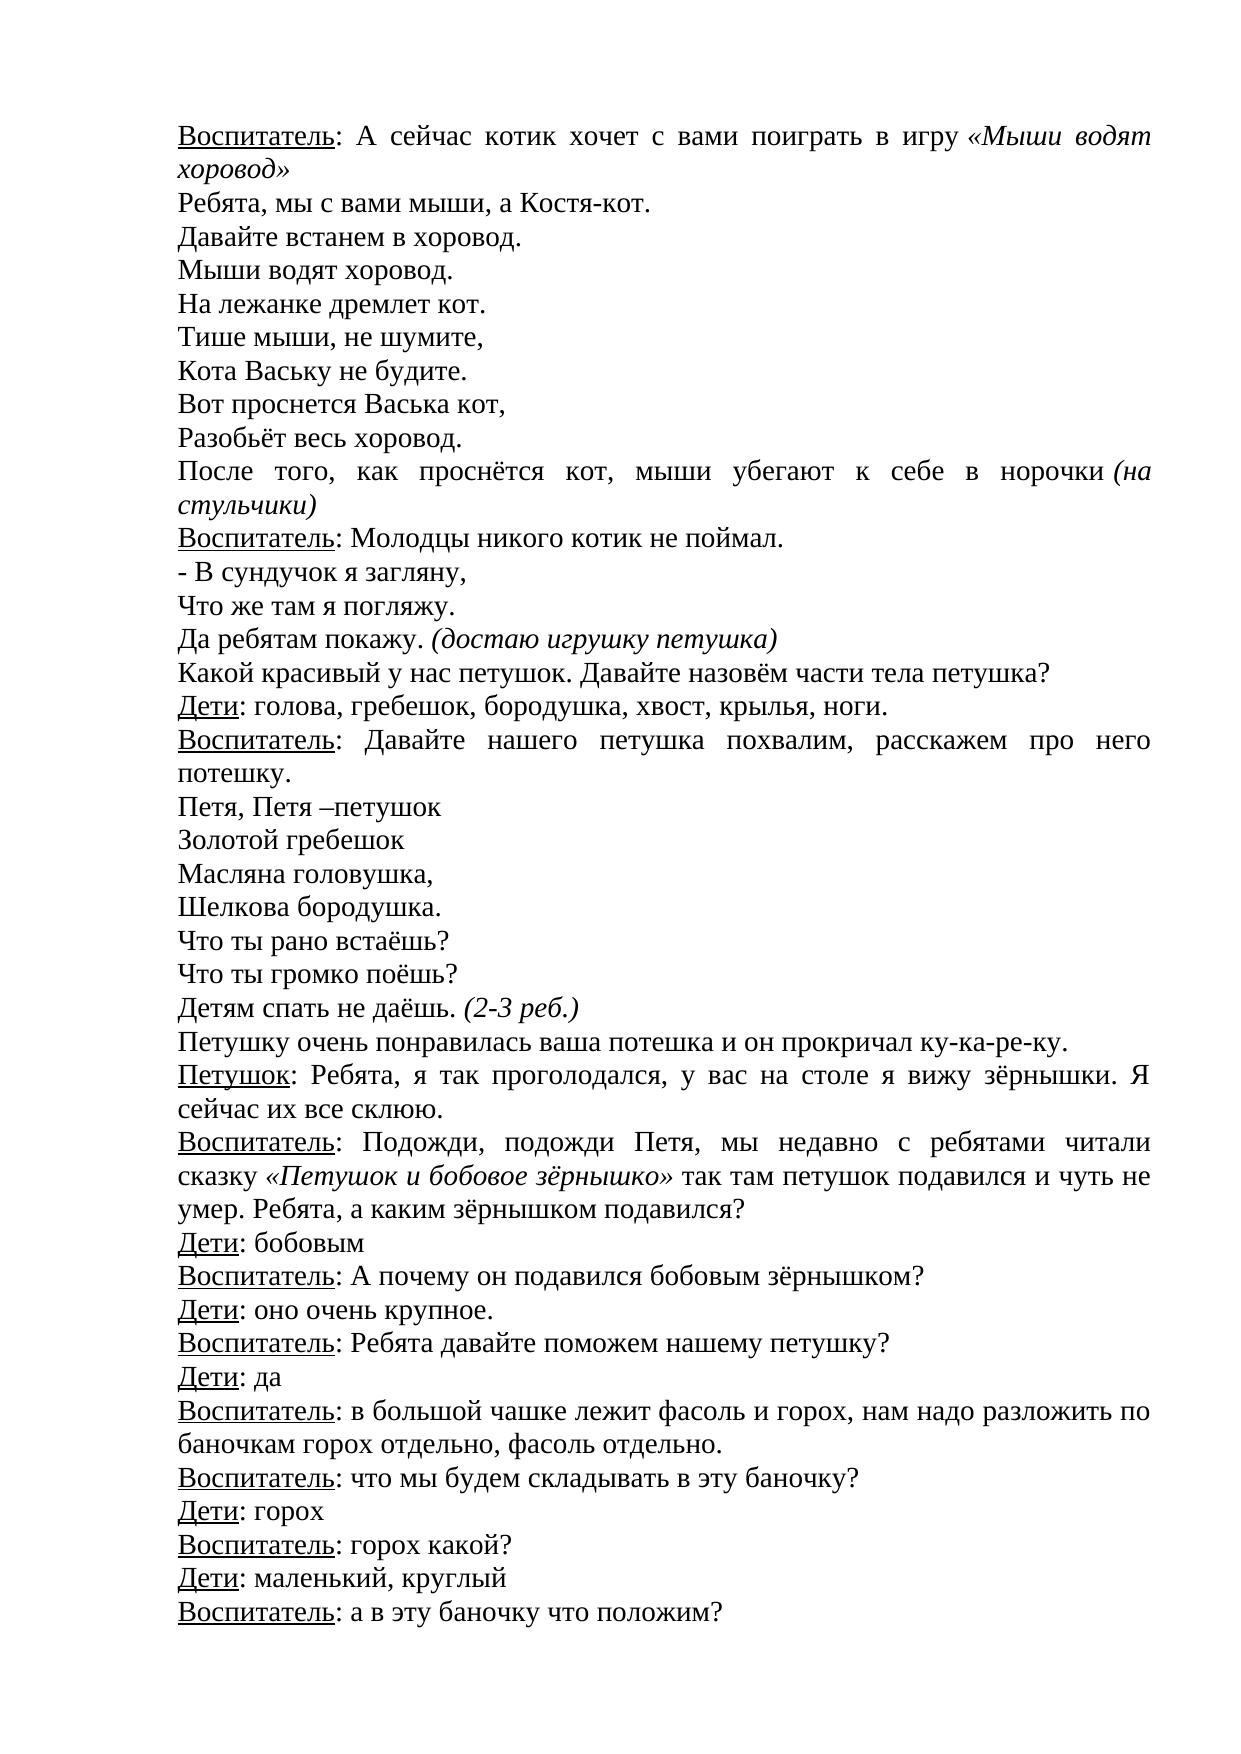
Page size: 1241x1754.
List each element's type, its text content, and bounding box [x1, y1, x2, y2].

text Детям спать не даёшь. (2-3 реб.) [177, 990, 1152, 1024]
text - В сундучок я загляну, [177, 554, 1152, 588]
text Воспитатель: А сейчас котик хочет с вами поиграть в игру «Мыши водят хоровод» [177, 118, 1152, 185]
text Вот проснется Васька кот, [177, 386, 1152, 420]
text Да ребятам покажу. (достаю игрушку петушка) [177, 621, 1152, 655]
text Что же там я погляжу. [177, 588, 1152, 621]
text Петя, Петя –петушок [177, 789, 1152, 822]
text Золотой гребешок [177, 822, 1152, 856]
text Воспитатель: Давайте нашего петушка похвалим, расскажем про него потешку. [177, 722, 1152, 789]
text Воспитатель: горох какой? [177, 1527, 1152, 1560]
text Воспитатель: Подожди, подожди Петя, мы недавно с ребятами читали сказку «Петушок и бобовое зёрнышко» так там петушок подавился и чуть не умер. Ребята, а каким зёрнышком подавился? [177, 1124, 1152, 1225]
text Воспитатель: в большой чашке лежит фасоль и горох, нам надо разложить по баночкам горох отдельно, фасоль отдельно. [177, 1393, 1152, 1460]
text Воспитатель: Ребята давайте поможем нашему петушку? [177, 1326, 1152, 1359]
text Ребята, мы с вами мыши, а Костя-кот. [177, 185, 1152, 219]
text Воспитатель: А почему он подавился бобовым зёрнышком? [177, 1258, 1152, 1292]
text На лежанке дремлет кот. [177, 286, 1152, 319]
text Дети: маленький, круглый [177, 1560, 1152, 1594]
text Кота Ваську не будите. [177, 353, 1152, 386]
text Мыши водят хоровод. [177, 252, 1152, 286]
text Дети: голова, гребешок, бородушка, хвост, крылья, ноги. [177, 688, 1152, 722]
text После того, как проснётся кот, мыши убегают к себе в норочки (на стульчики) [177, 453, 1152, 521]
text Что ты рано встаёшь? [177, 923, 1152, 957]
text Петушку очень понравилась ваша потешка и он прокричал ку-ка-ре-ку. [177, 1024, 1152, 1057]
text Петушок: Ребята, я так проголодался, у вас на столе я вижу зёрнышки. Я сейчас их все склюю. [177, 1057, 1152, 1124]
text Что ты громко поёшь? [177, 957, 1152, 990]
text Давайте встанем в хоровод. [177, 219, 1152, 252]
text Дети: да [177, 1359, 1152, 1393]
text Дети: горох [177, 1493, 1152, 1527]
text Дети: бобовым [177, 1225, 1152, 1258]
text Шелкова бородушка. [177, 889, 1152, 923]
text Какой красивый у нас петушок. Давайте назовём части тела петушка? [177, 655, 1152, 688]
text Дети: оно очень крупное. [177, 1292, 1152, 1326]
text Воспитатель: что мы будем складывать в эту баночку? [177, 1460, 1152, 1493]
text Воспитатель: а в эту баночку что положим? [177, 1594, 1152, 1627]
text Тише мыши, не шумите, [177, 319, 1152, 353]
text Разобьёт весь хоровод. [177, 420, 1152, 453]
text Масляна головушка, [177, 856, 1152, 889]
text Воспитатель: Молодцы никого котик не поймал. [177, 521, 1152, 554]
